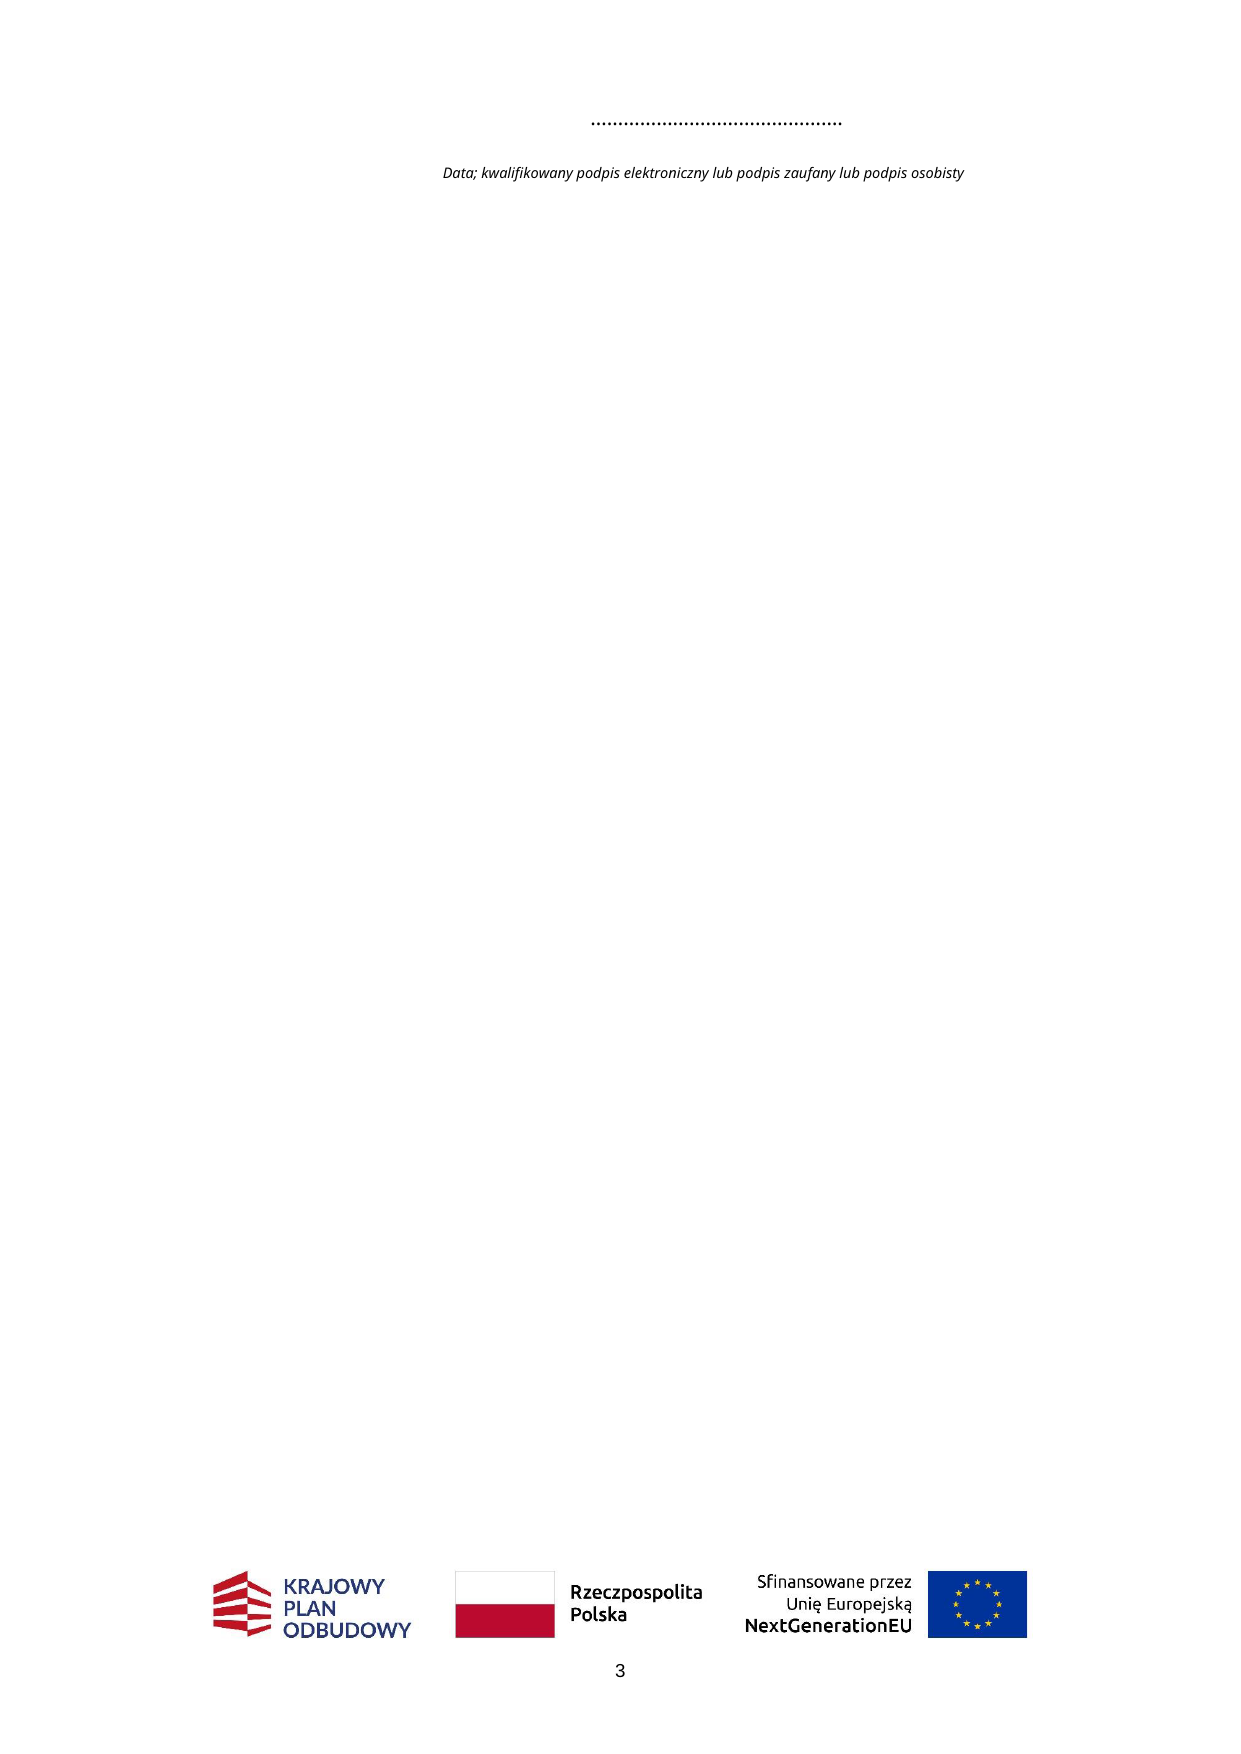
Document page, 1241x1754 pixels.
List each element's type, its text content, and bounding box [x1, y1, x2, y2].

text Data; kwalifikowany podpis elektroniczny lub podpis zaufany lub podpis osobisty [148, 163, 1093, 183]
text ………………………………………. [148, 103, 1093, 132]
picture [191, 1548, 1049, 1660]
